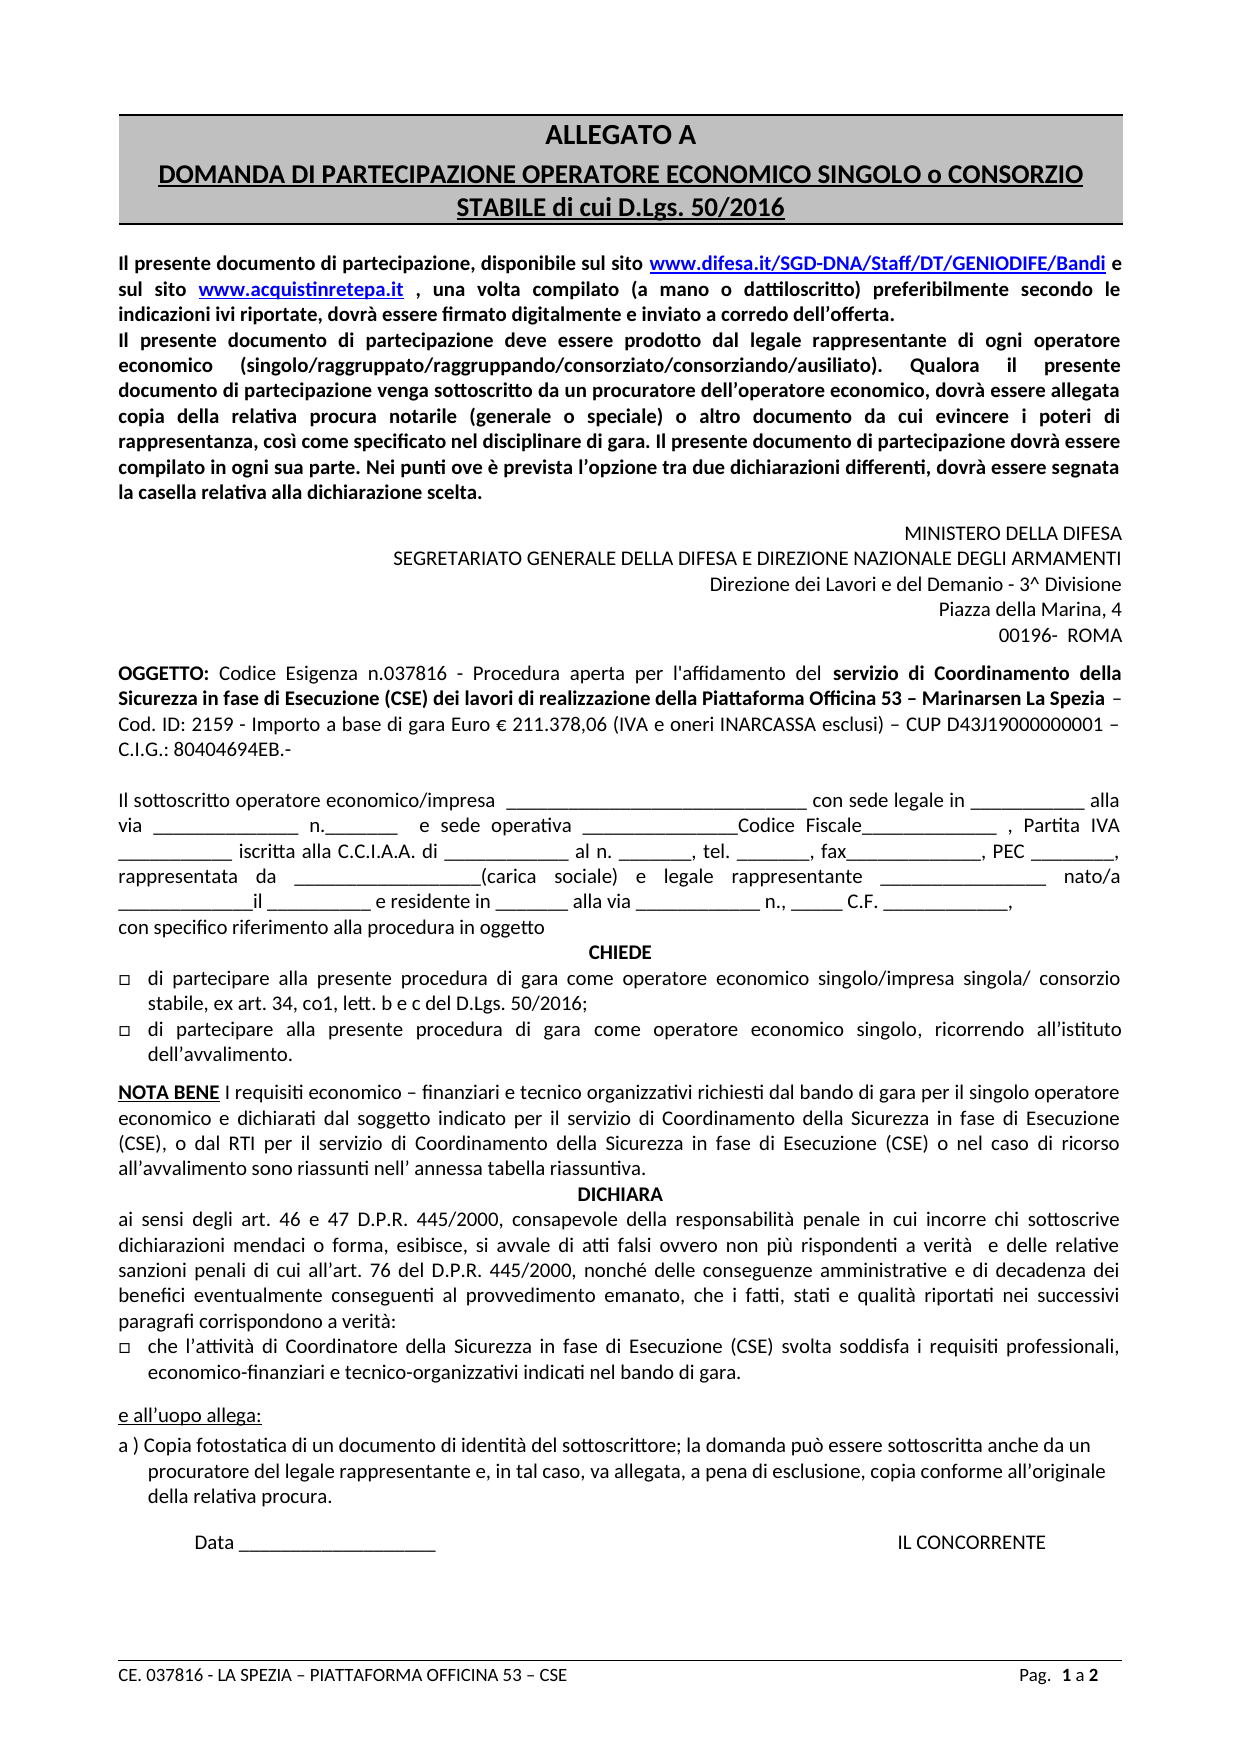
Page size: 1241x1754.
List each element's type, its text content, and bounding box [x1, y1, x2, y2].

text Il sottoscritto operatore economico/impresa _____________________________ con sede legale in ___________ alla via ______________ n._______ e sede operativa _______________Codice Fiscale_____________ , Partita IVA ___________ iscritta alla C.C.I.A.A. di ____________ al n. _______, tel. _______, fax_____________, PEC ________, rappresentata da __________________(carica sociale) e legale rappresentante ________________ nato/a _____________il __________ e residente in _______ alla via ____________ n., _____ C.F. ____________, [118, 787, 1122, 914]
text Il presente documento di partecipazione, disponibile sul sito www.difesa.it/SGD-DNA/Staff/DT/GENIODIFE/Bandi e sul sito www.acquistinretepa.it , una volta compilato (a mano o dattiloscritto) preferibilmente secondo le indicazioni ivi riportate, dovrà essere firmato digitalmente e inviato a corredo dell’offerta. [118, 251, 1122, 327]
text ai sensi degli art. 46 e 47 D.P.R. 445/2000, consapevole della responsabilità penale in cui incorre chi sottoscrive dichiarazioni mendaci o forma, esibisce, si avvale di atti falsi ovvero non più rispondenti a verità e delle relative sanzioni penali di cui all’art. 76 del D.P.R. 445/2000, nonché delle conseguenze amministrative e di decadenza dei benefici eventualmente conseguenti al provvedimento emanato, che i fatti, stati e qualità riportati nei successivi paragrafi corrispondono a verità: [118, 1206, 1122, 1333]
text OGGETTO: Codice Esigenza n.037816 - Procedura aperta per l'affidamento del servizio di Coordinamento della Sicurezza in fase di Esecuzione (CSE) dei lavori di realizzazione della Piattaforma Officina 53 – Marinarsen La Spezia – Cod. ID: 2159 - Importo a base di gara Euro € 211.378,06 (IVA e oneri INARCASSA esclusi) – CUP D43J19000000001 – C.I.G.: 80404694EB.- [118, 660, 1122, 762]
text Data ___________________ IL CONCORRENTE [118, 1529, 1122, 1554]
text Il presente documento di partecipazione deve essere prodotto dal legale rappresentante di ogni operatore economico (singolo/raggruppato/raggruppando/consorziato/consorziando/ausiliato). Qualora il presente documento di partecipazione venga sottoscritto da un procuratore dell’operatore economico, dovrà essere allegata copia della relativa procura notarile (generale o speciale) o altro documento da cui evincere i poteri di rappresentanza, così come specificato nel disciplinare di gara. Il presente documento di partecipazione dovrà essere compilato in ogni sua parte. Nei punti ove è prevista l’opzione tra due dichiarazioni differenti, dovrà essere segnata la casella relativa alla dichiarazione scelta. [118, 327, 1122, 505]
text Direzione dei Lavori e del Demanio - 3^ Divisione [118, 571, 1122, 596]
text 00196- ROMA [118, 622, 1122, 647]
text SEGRETARIATO GENERALE DELLA DIFESA E DIREZIONE NAZIONALE DEGLI ARMAMENTI [118, 546, 1122, 571]
text con specifico riferimento alla procedura in oggetto [118, 914, 1122, 939]
text MINISTERO DELLA DIFESA [118, 520, 1122, 546]
text □ che l’attività di Coordinatore della Sicurezza in fase di Esecuzione (CSE) svolta soddisfa i requisiti professionali, economico-finanziari e tecnico-organizzativi indicati nel bando di gara. [118, 1333, 1122, 1384]
text e all’uopo allega: [118, 1402, 1122, 1427]
text CHIEDE [118, 939, 1122, 965]
text DICHIARA [118, 1181, 1122, 1206]
text Piazza della Marina, 4 [118, 596, 1122, 622]
text a ) Copia fotostatica di un documento di identità del sottoscrittore; la domanda può essere sottoscritta anche da un procuratore del legale rappresentante e, in tal caso, va allegata, a pena di esclusione, copia conforme all’originale della relativa procura. [118, 1433, 1122, 1509]
text □ di partecipare alla presente procedura di gara come operatore economico singolo, ricorrendo all’istituto dell’avvalimento. [118, 1016, 1122, 1067]
text NOTA BENE I requisiti economico – finanziari e tecnico organizzativi richiesti dal bando di gara per il singolo operatore economico e dichiarati dal soggetto indicato per il servizio di Coordinamento della Sicurezza in fase di Esecuzione (CSE), o dal RTI per il servizio di Coordinamento della Sicurezza in fase di Esecuzione (CSE) o nel caso di ricorso all’avvalimento sono riassunti nell’ annessa tabella riassuntiva. [118, 1079, 1122, 1181]
text □ di partecipare alla presente procedura di gara come operatore economico singolo/impresa singola/ consorzio stabile, ex art. 34, co1, lett. b e c del D.Lgs. 50/2016; [118, 965, 1122, 1016]
table_header ALLEGATO A DOMANDA DI PARTECIPAZIONE OPERATORE ECONOMICO SINGOLO o CONSORZIO STABILE di cui D.Lgs. 50/2016 [119, 116, 1123, 223]
